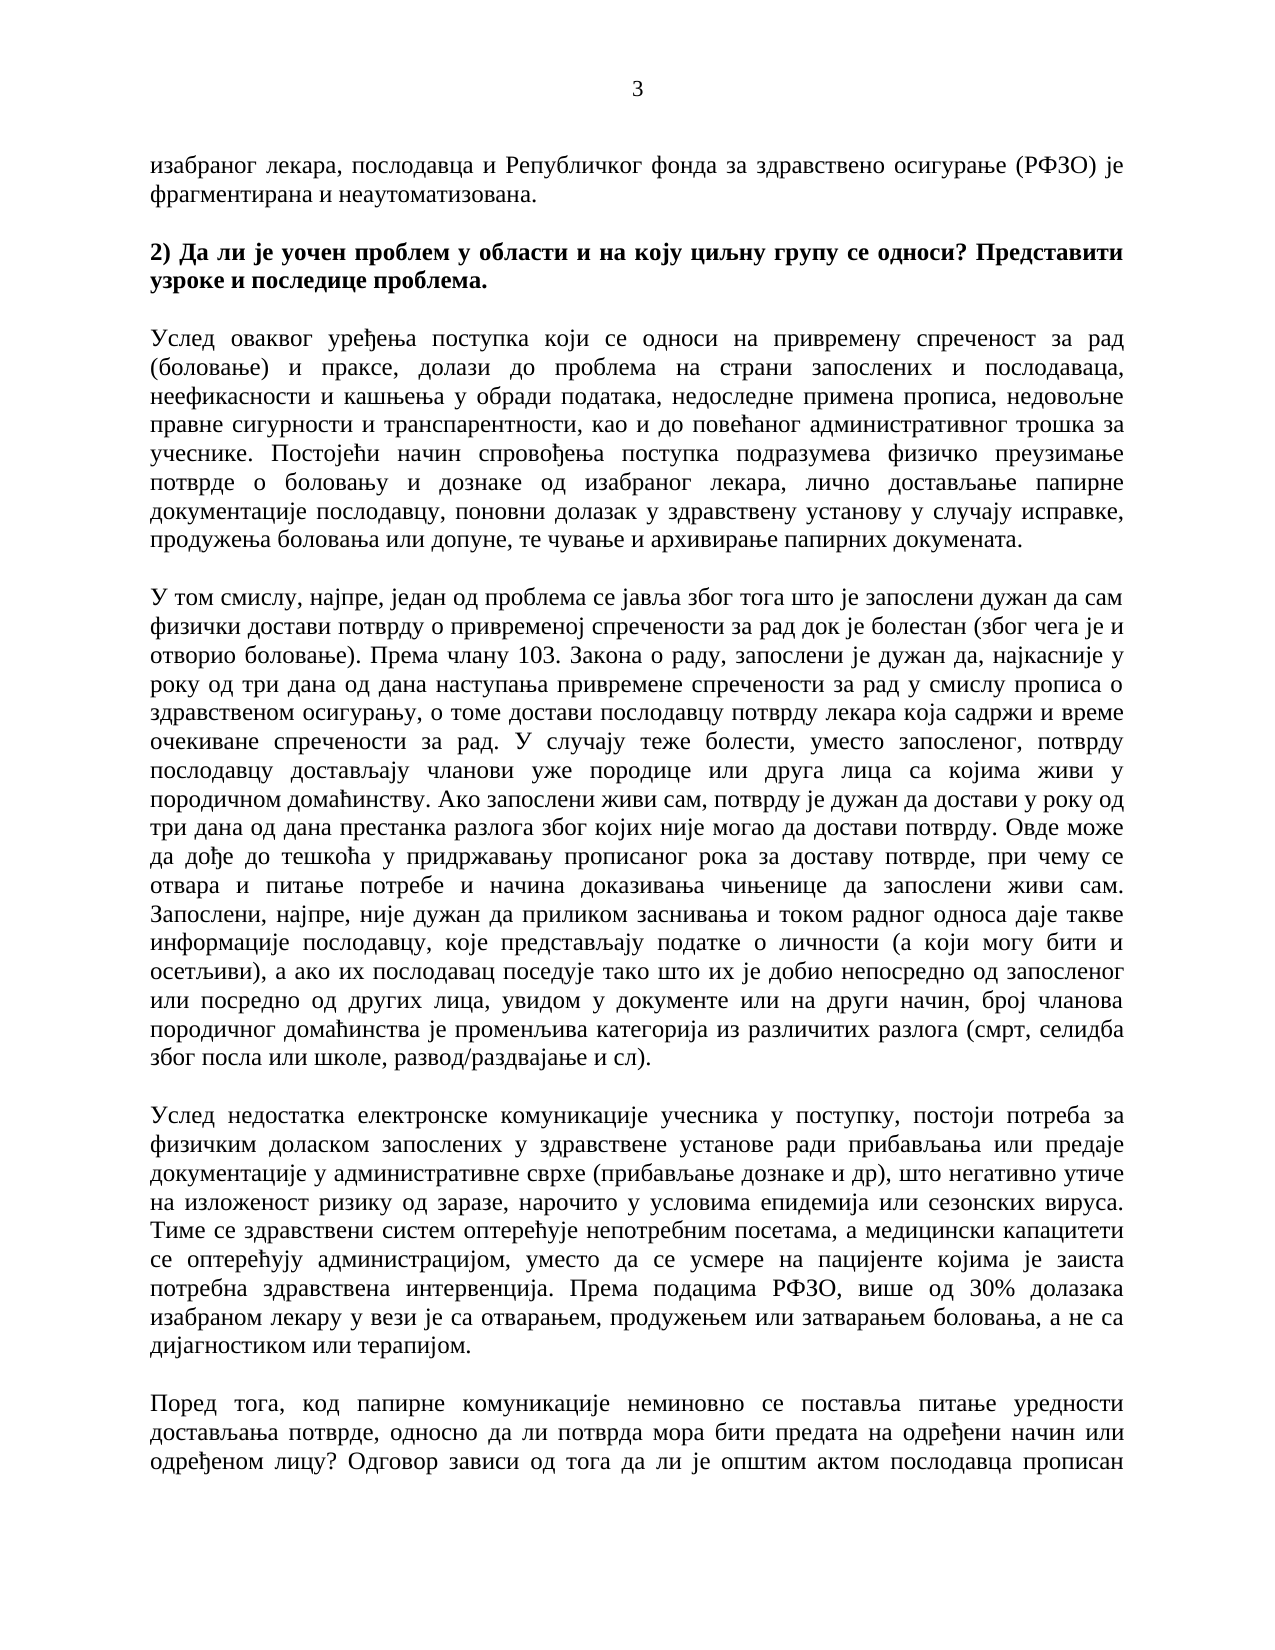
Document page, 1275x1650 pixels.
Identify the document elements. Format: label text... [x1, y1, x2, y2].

text Услед оваквог уређења поступка који се односи на привремену спреченост за рад (боловање) и праксе, долази до проблема на страни запослених и послодаваца, неефикасности и кашњења у обради података, недоследне примена прописа, недовољне правне сигурности и транспарентности, као и до повећаног административног трошка за учеснике. Постојећи начин спровођења поступка подразумева физичко преузимање потврде о боловању и дознаке од изабраног лекара, лично достављање папирне документације послодавцу, поновни долазак у здравствену установу у случају исправке, продужења боловања или допуне, те чување и архивирање папирних докумената. [150, 323, 1125, 553]
text 2) Да ли је уочен проблем у области и на коју циљну групу се односи? Представити узроке и последице проблема. [150, 237, 1125, 294]
text У том смислу, најпре, један од проблема се јавља због тога што је запослени дужан да сам физички достави потврду о привременој спречености за рад док је болестан (због чега је и отворио боловање). Према члану 103. Закона о раду, запослени је дужан да, најкасније у року од три дана од дана наступања привремене спречености за рад у смислу прописа о здравственом осигурању, о томе достави послодавцу потврду лекара која садржи и време очекиване спречености за рад. У случају теже болести, уместо запосленог, потврду послодавцу достављају чланови уже породице или друга лица са којима живи у породичном домаћинству. Ако запослени живи сам, потврду је дужан да достави у року од три дана од дана престанка разлога због којих није могао да достави потврду. Овде може да дође до тешкоћа у придржавању прописаног рока за доставу потврде, при чему се отвара и питање потребе и начина доказивања чињенице да запослени живи сам. Запослени, најпре, није дужан да приликом заснивања и током радног односа даје такве информације послодавцу, које представљају податке о личности (а који могу бити и осетљиви), а ако их послодавац поседује тако што их је добио непосредно од запосленог или посредно од других лица, увидом у документе или на други начин, број чланова породичног домаћинства је променљива категорија из различитих разлога (смрт, селидба због посла или школе, развод/раздвајање и сл). [150, 582, 1125, 1071]
text Услед недостатка електронске комуникације учесника у поступку, постоји потреба за физичким доласком запослених у здравствене установе ради прибављања или предаје документације у административне сврхе (прибављање дознаке и др), што негативно утиче на изложеност ризику од заразе, нарочито у условима епидемија или сезонских вируса. Тиме се здравствени систем оптерећује непотребним посетама, а медицински капацитети се оптерећују администрацијом, уместо да се усмере на пацијенте којима је заиста потребна здравствена интервенција. Према подацима РФЗО, више од 30% долазака изабраном лекару у вези је са отварањем, продужењем или затварањем боловања, а не са дијагностиком или терапијом. [150, 1100, 1125, 1359]
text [150, 1388, 1125, 1474]
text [150, 150, 1125, 207]
